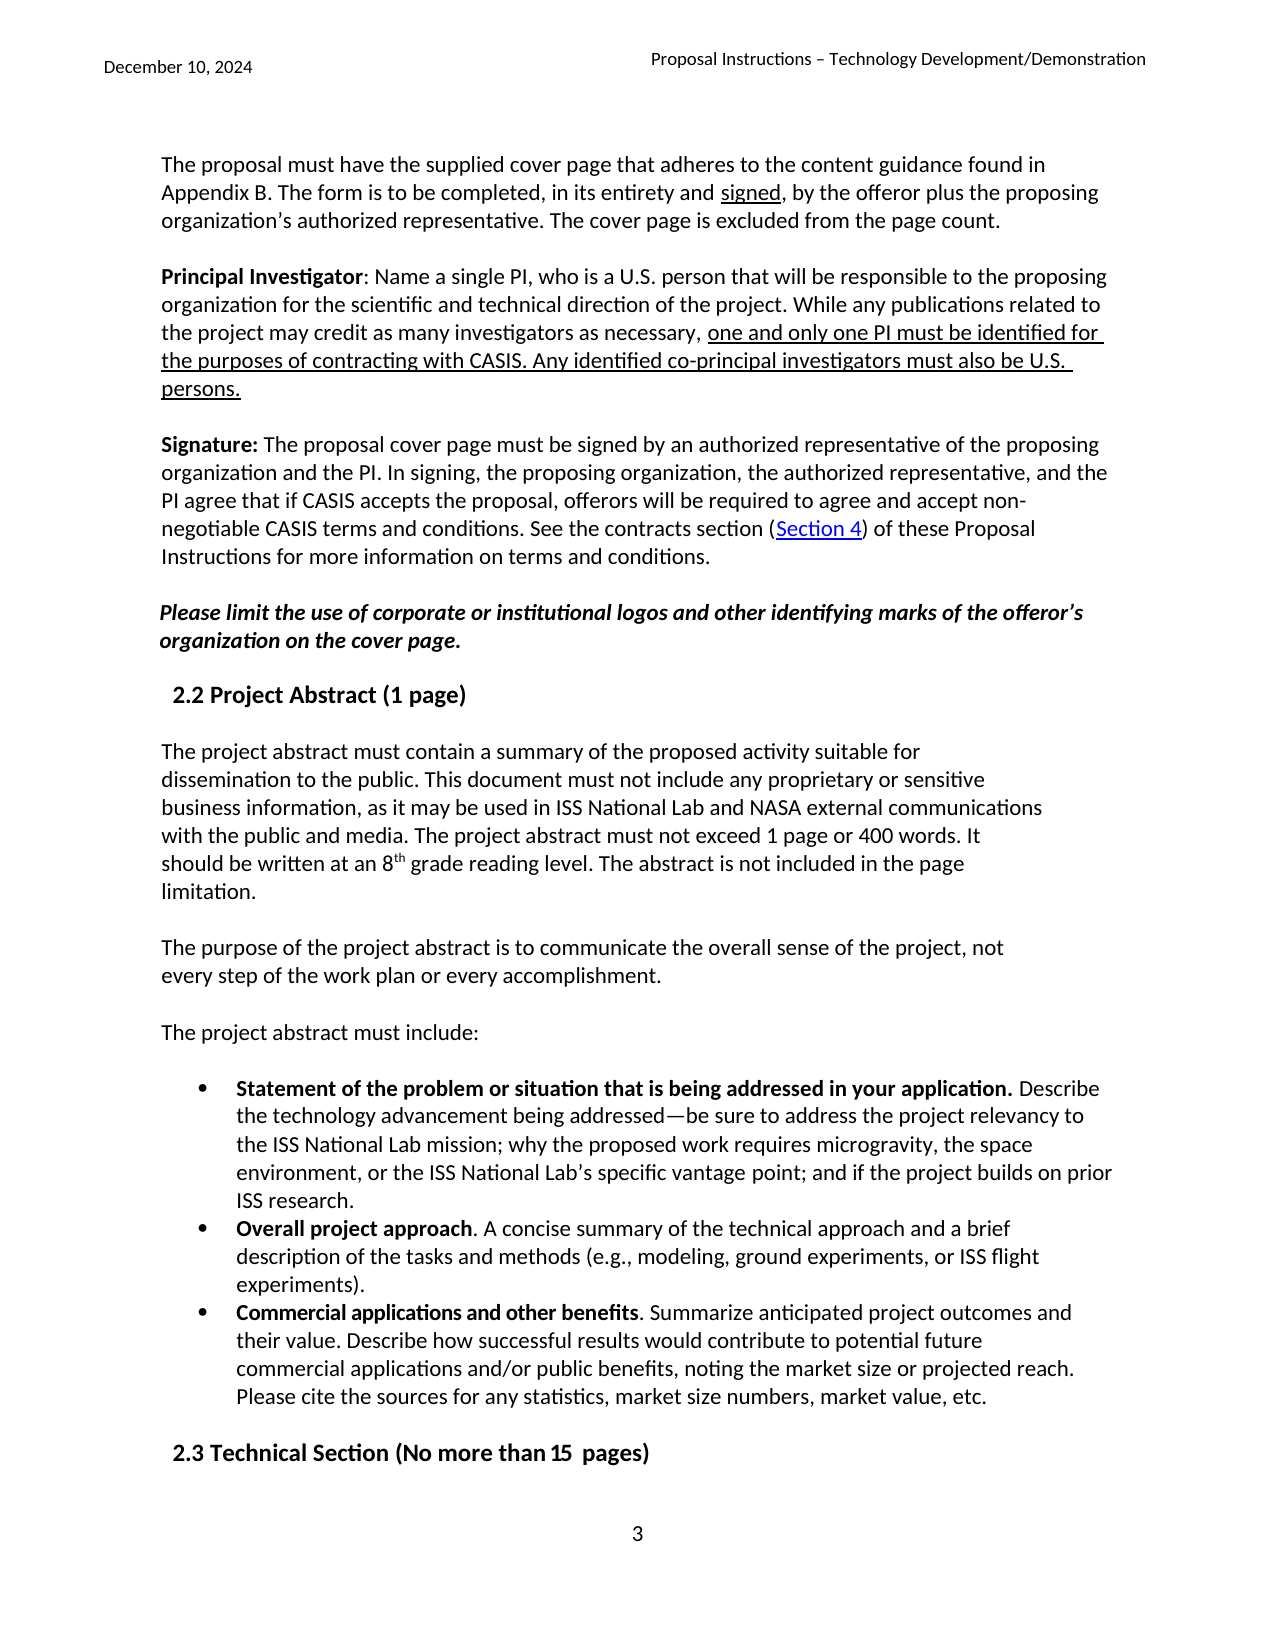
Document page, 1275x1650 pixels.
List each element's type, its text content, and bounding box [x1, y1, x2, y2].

text The proposal must have the supplied cover page that adheres to the content guidance found in Appendix B. The form is to be completed, in its entirety and signed, by the offeror plus the proposing organization’s authorized representative. The cover page is excluded from the page count. [161, 150, 1112, 234]
list Commercial applications and other benefits. Summarize anticipated project outcomes and their value. Describe how successful results would contribute to potential future commercial applications and/or public benefits, noting the market size or projected reach. Please cite the sources for any statistics, market size numbers, market value, etc. [199, 1298, 1091, 1410]
subtitle Technical Section (No more than 15 pages) [172, 1437, 1125, 1467]
text Signature: The proposal cover page must be signed by an authorized representative of the proposing organization and the PI. In signing, the proposing organization, the authorized representative, and the PI agree that if CASIS accepts the proposal, offerors will be required to agree and accept non-negotiable CASIS terms and conditions. See the contracts section (Section 4) of these Proposal Instructions for more information on terms and conditions. [161, 430, 1112, 570]
text Please limit the use of corporate or institutional logos and other identifying marks of the offeror’s organization on the cover page. [159, 598, 1125, 654]
subtitle Project Abstract (1 page) [172, 679, 1125, 710]
list Statement of the problem or situation that is being addressed in your application. Describe the technology advancement being addressed—be sure to address the project relevancy to the ISS National Lab mission; why the proposed work requires microgravity, the space environment, or the ISS National Lab’s specific vantage point; and if the project builds on prior ISS research. [199, 1074, 1113, 1214]
text The project abstract must include: [161, 1018, 1044, 1046]
text The purpose of the project abstract is to communicate the overall sense of the project, not every step of the work plan or every accomplishment. [161, 933, 1044, 989]
list Overall project approach. A concise summary of the technical approach and a brief description of the tasks and methods (e.g., modeling, ground experiments, or ISS flight experiments). [199, 1214, 1089, 1298]
text Principal Investigator: Name a single PI, who is a U.S. person that will be responsible to the proposing organization for the scientific and technical direction of the project. While any publications related to the project may credit as many investigators as necessary, one and only one PI must be identified for the purposes of contracting with CASIS. Any identified co-principal investigators must also be U.S. persons. [161, 262, 1112, 402]
text The project abstract must contain a summary of the proposed activity suitable for dissemination to the public. This document must not include any proprietary or sensitive business information, as it may be used in ISS National Lab and NASA external communications with the public and media. The project abstract must not exceed 1 page or 400 words. It should be written at an 8th grade reading level. The abstract is not included in the page limitation. [161, 737, 1044, 906]
